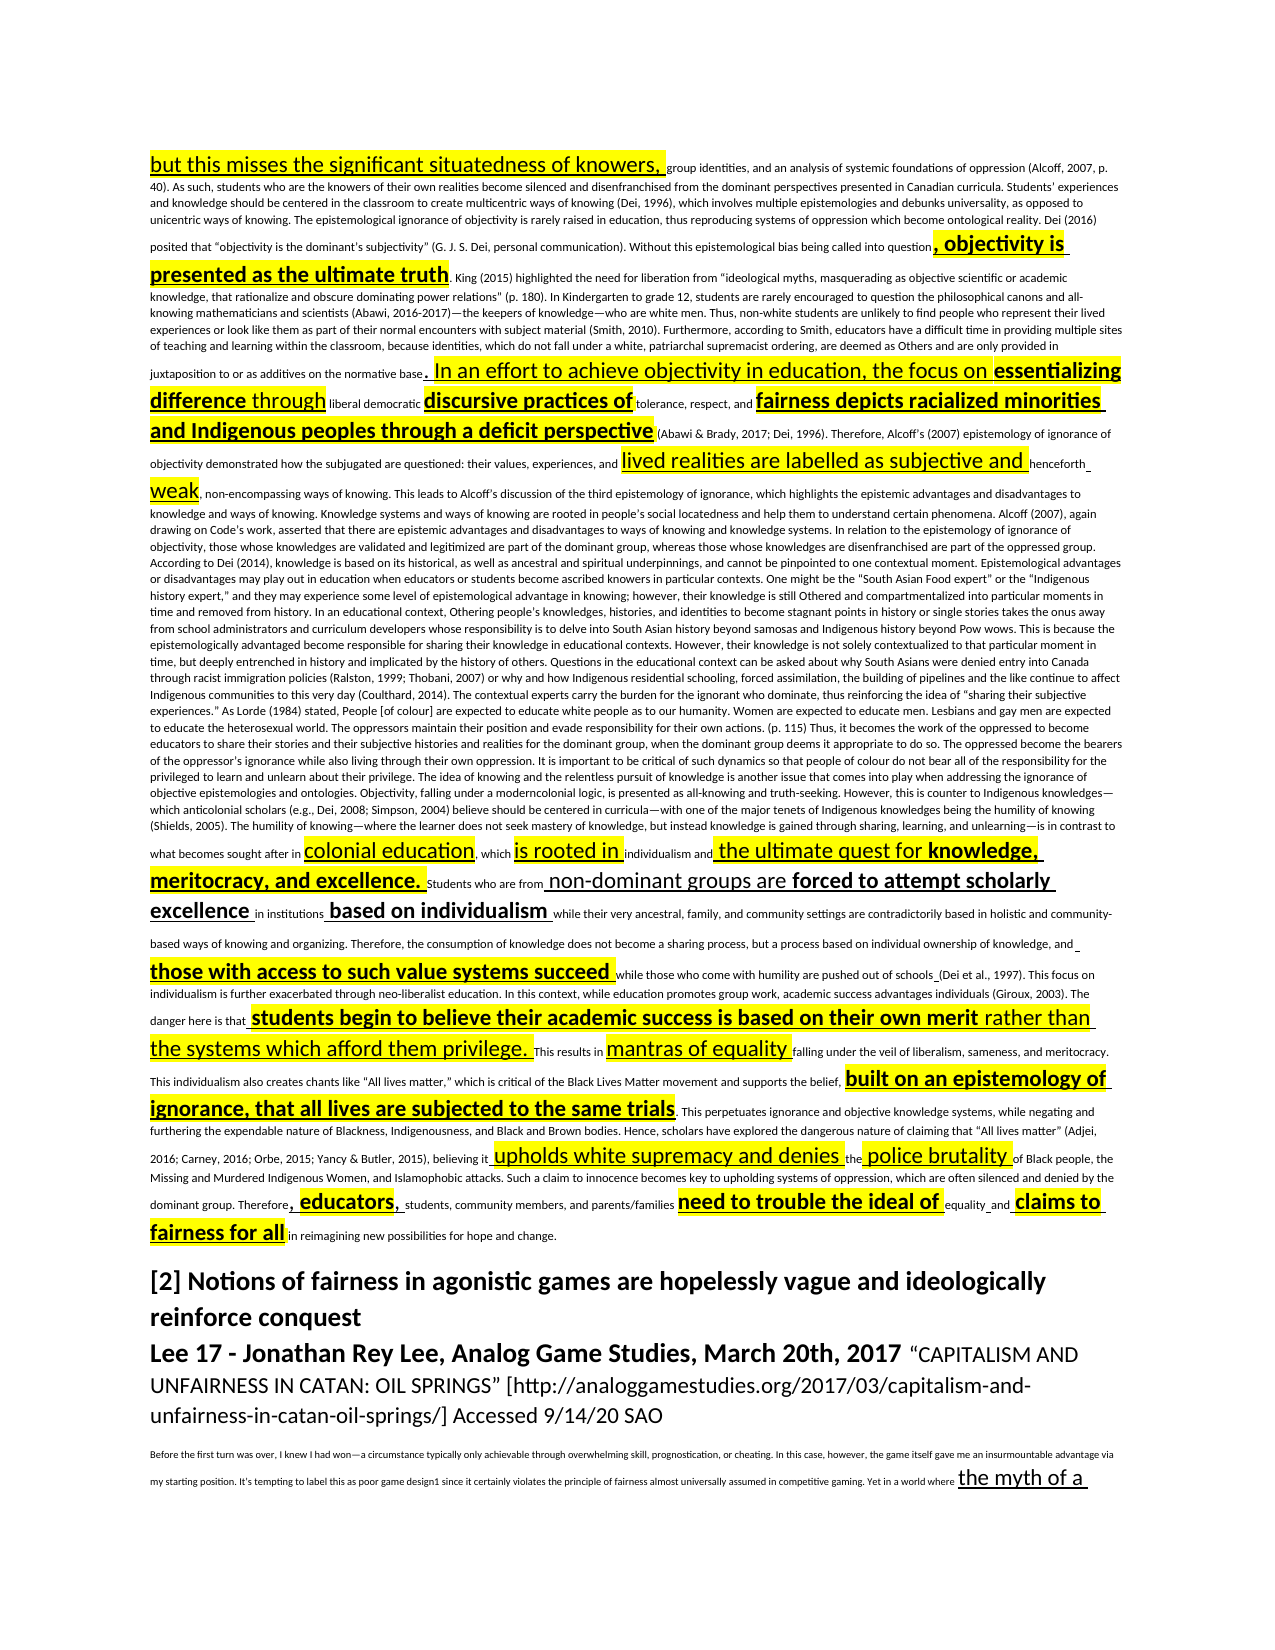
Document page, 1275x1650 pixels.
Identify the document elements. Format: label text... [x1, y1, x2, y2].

subtitle [2] Notions of fairness in agonistic games are hopelessly vague and ideologically reinforce conquest [150, 1264, 1125, 1333]
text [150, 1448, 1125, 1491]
text Lee 17 - Jonathan Rey Lee, Analog Game Studies, March 20th, 2017 “CAPITALISM AND UNFAIRNESS IN CATAN: OIL SPRINGS” [http://analoggamestudies.org/2017/03/capitalism-and-unfairness-in-catan-oil-springs/] Accessed 9/14/20 SAO [150, 1336, 1125, 1429]
